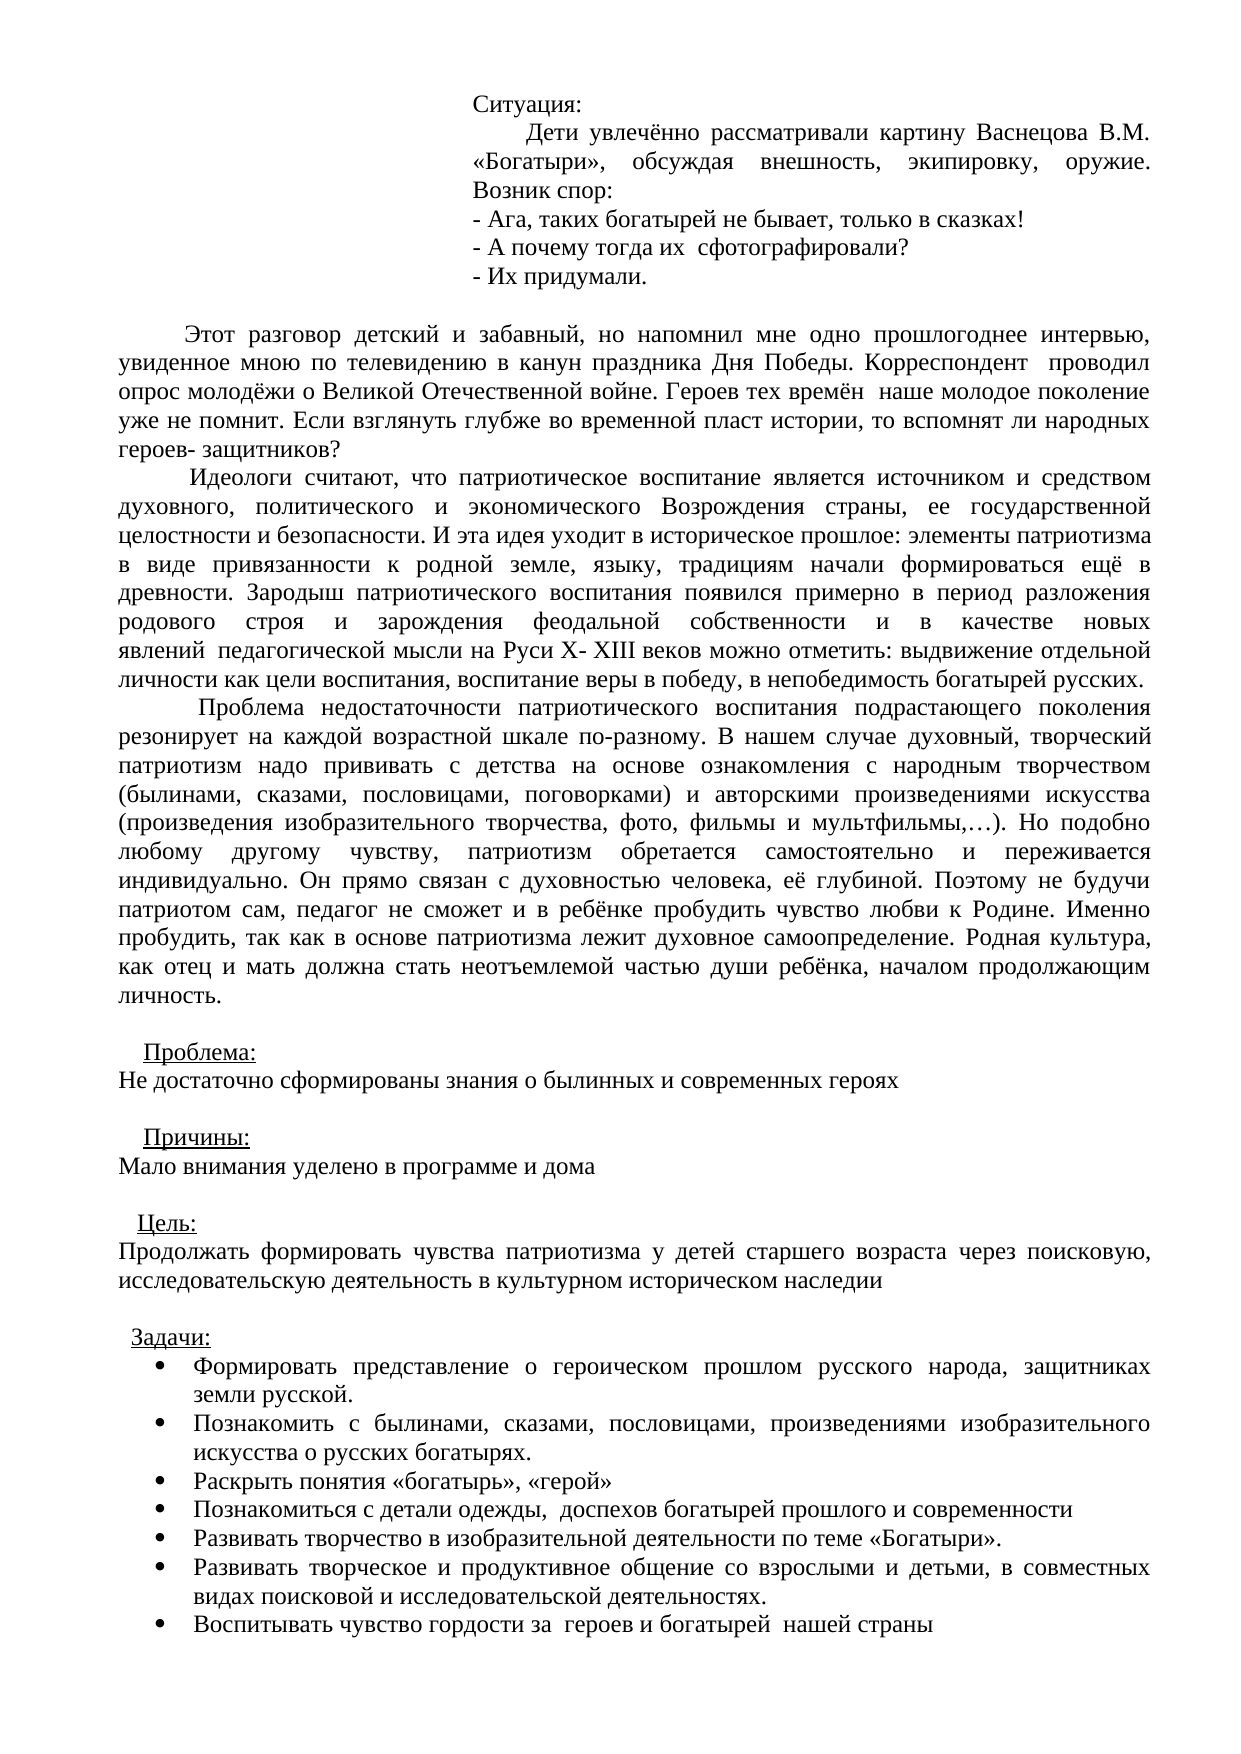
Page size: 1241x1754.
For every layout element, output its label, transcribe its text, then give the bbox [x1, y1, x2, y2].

text - А почему тогда их сфотографировали? [472, 232, 1152, 261]
text Мало внимания уделено в программе и дома [118, 1151, 1152, 1180]
list Познакомить с былинами, сказами, пословицами, произведениями изобразительного искусства о русских богатырях. [156, 1408, 1152, 1466]
text - Ага, таких богатырей не бывает, только в сказках! [472, 204, 1152, 232]
text Проблема: [118, 1037, 1152, 1065]
text Цель: [118, 1208, 1152, 1236]
text Идеологи считают, что патриотическое воспитание является источником и средством духовного, политического и экономического Возрождения страны, ее государственной целостности и безопасности. И эта идея уходит в историческое прошлое: элементы патриотизма в виде привязанности к родной земле, языку, традициям начали формироваться ещё в древности. Зародыш патриотического воспитания появился примерно в период разложения родового строя и зарождения феодальной собственности и в качестве новых явлений педагогической мысли на Руси X- XIII веков можно отметить: выдвижение отдельной личности как цели воспитания, воспитание веры в победу, в непобедимость богатырей русских. [118, 520, 1152, 692]
text Причины: [118, 1122, 1152, 1151]
text Продолжать формировать чувства патриотизма у детей старшего возраста через поисковую, исследовательскую деятельность в культурном историческом наследии [118, 1236, 1152, 1294]
list Воспитывать чувство гордости за героев и богатырей нашей страны [156, 1609, 1152, 1638]
list Формировать представление о героическом прошлом русского народа, защитниках земли русской. [156, 1351, 1152, 1408]
list Раскрыть понятия «богатырь», «герой» [156, 1466, 1152, 1494]
text - Их придумали. [472, 261, 1152, 290]
text Этот разговор детский и забавный, но напомнил мне одно прошлогоднее интервью, увиденное мною по телевидению в канун праздника Дня Победы. Корреспондент проводил опрос молодёжи о Великой Отечественной войне. Героев тех времён наше молодое поколение уже не помнит. Если взглянуть глубже во временной пласт истории, то вспомнят ли народных героев- защитников? [118, 319, 1152, 462]
list Познакомиться с детали одежды, доспехов богатырей прошлого и современности [156, 1494, 1152, 1523]
text Не достаточно сформированы знания о былинных и современных героях [118, 1065, 1152, 1094]
text Дети увлечённо рассматривали картину Васнецова В.М. «Богатыри», обсуждая внешность, экипировку, оружие. Возник спор: [472, 117, 1152, 204]
list Развивать творческое и продуктивное общение со взрослыми и детьми, в совместных видах поисковой и исследовательской деятельностях. [156, 1552, 1152, 1609]
text Проблема недостаточности патриотического воспитания подрастающего поколения резонирует на каждой возрастной шкале по-разному. В нашем случае духовный, творческий патриотизм надо прививать с детства на основе ознакомления с народным творчеством (былинами, сказами, пословицами, поговорками) и авторскими произведениями искусства (произведения изобразительного творчества, фото, фильмы и мультфильмы,…). Но подобно любому другому чувству, патриотизм обретается самостоятельно и переживается индивидуально. Он прямо связан с духовностью человека, её глубиной. Поэтому не будучи патриотом сам, педагог не сможет и в ребёнке пробудить чувство любви к Родине. Именно пробудить, так как в основе патриотизма лежит духовное самоопределение. Родная культура, как отец и мать должна стать неотъемлемой частью души ребёнка, началом продолжающим личность. [118, 692, 1152, 1009]
text Ситуация: [472, 89, 1152, 117]
list Развивать творчество в изобразительной деятельности по теме «Богатыри». [156, 1523, 1152, 1552]
text Задачи: [118, 1322, 1152, 1351]
